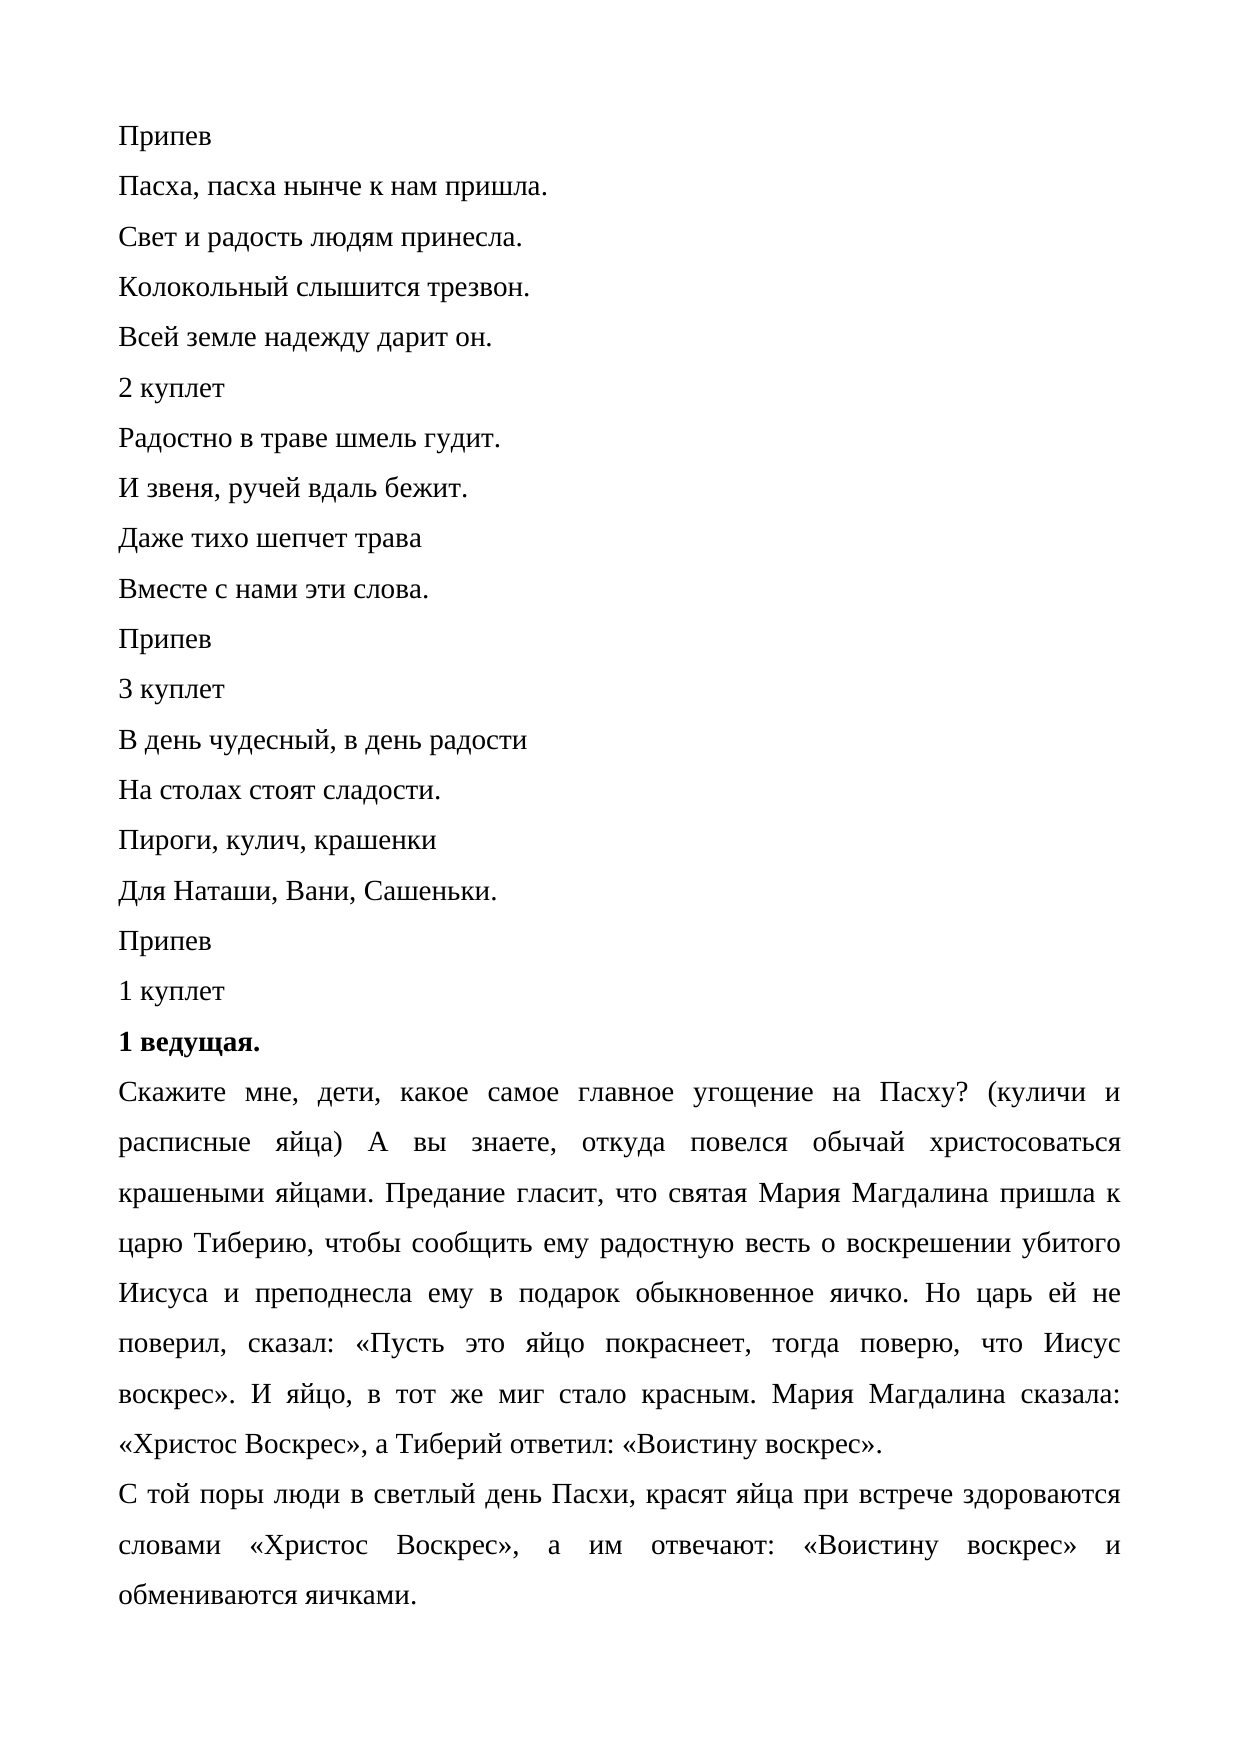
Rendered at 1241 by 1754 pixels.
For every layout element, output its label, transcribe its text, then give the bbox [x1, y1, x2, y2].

text Свет и радость людям принесла. [118, 219, 1122, 252]
text 3 куплет [118, 672, 1122, 705]
text Припев [118, 923, 1122, 957]
text 1 куплет [118, 973, 1122, 1007]
text Радостно в траве шмель гудит. [118, 420, 1122, 453]
text Вместе с нами эти слова. [118, 571, 1122, 604]
text 2 куплет [118, 370, 1122, 403]
text Колокольный слышится трезвон. [118, 269, 1122, 303]
text Припев [118, 118, 1122, 152]
text Для Наташи, Вани, Сашеньки. [118, 873, 1122, 906]
text Припев [118, 621, 1122, 655]
text Пасха, пасха нынче к нам пришла. [118, 168, 1122, 202]
text Всей земле надежду дарит он. [118, 319, 1122, 353]
text Пироги, кулич, крашенки [118, 822, 1122, 856]
text В день чудесный, в день радости [118, 722, 1122, 755]
text 1 ведущая. [118, 1024, 1122, 1057]
text И звеня, ручей вдаль бежит. [118, 470, 1122, 504]
text Даже тихо шепчет трава [118, 521, 1122, 554]
text На столах стоят сладости. [118, 772, 1122, 806]
text С той поры люди в светлый день Пасхи, красят яйца при встрече здороваются словами «Христос Воскрес», а им отвечают: «Воистину воскрес» и обмениваются яичками. [118, 1477, 1122, 1611]
text Скажите мне, дети, какое самое главное угощение на Пасху? (куличи и расписные яйца) А вы знаете, откуда повелся обычай христосоваться крашеными яйцами. Предание гласит, что святая Мария Магдалина пришла к царю Тиберию, чтобы сообщить ему радостную весть о воскрешении убитого Иисуса и преподнесла ему в подарок обыкновенное яичко. Но царь ей не поверил, сказал: «Пусть это яйцо покраснеет, тогда поверю, что Иисус воскрес». И яйцо, в тот же миг стало красным. Мария Магдалина сказала: «Христос Воскрес», а Тиберий ответил: «Воистину воскрес». [118, 1074, 1122, 1460]
